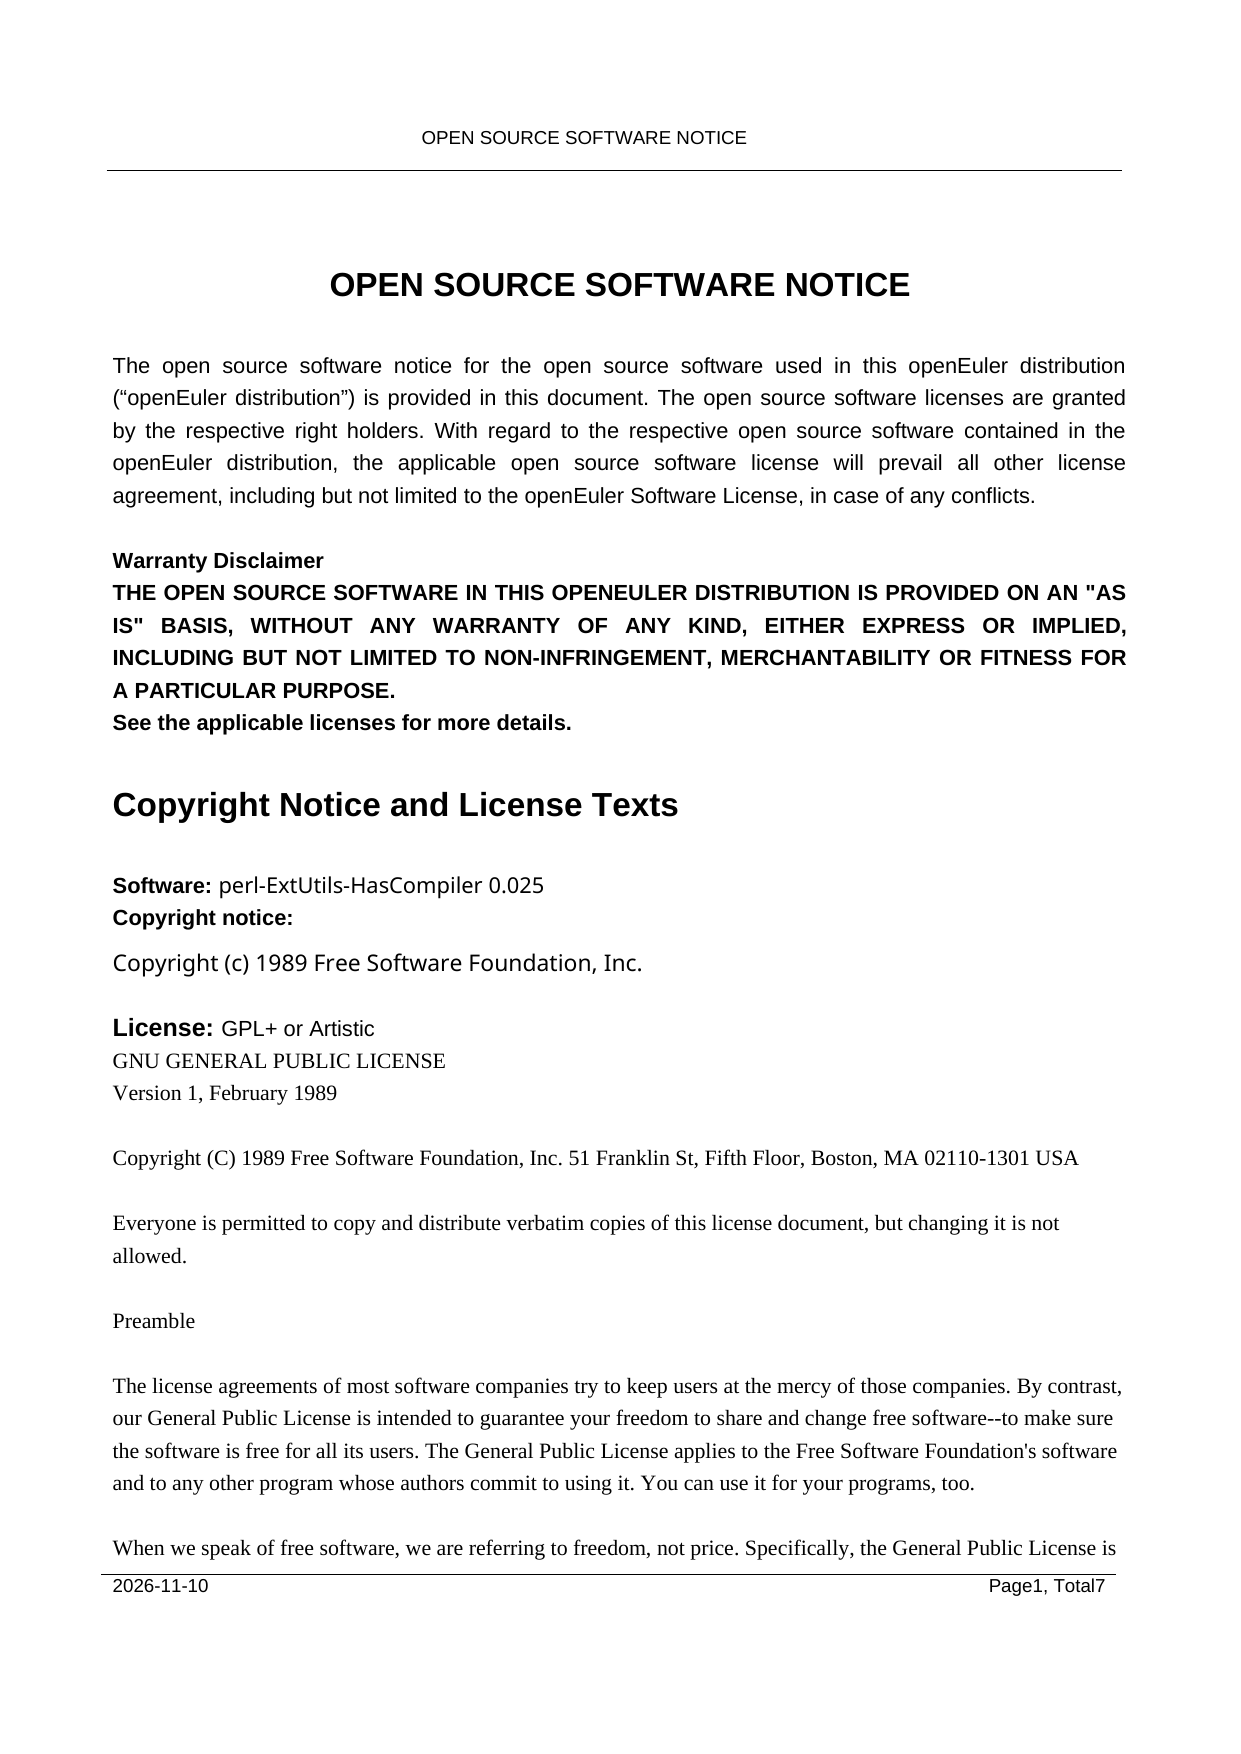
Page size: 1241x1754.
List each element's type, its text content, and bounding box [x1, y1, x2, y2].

text THE OPEN SOURCE SOFTWARE IN THIS OPENEULER DISTRIBUTION IS PROVIDED ON AN "AS IS" BASIS, WITHOUT ANY WARRANTY OF ANY KIND, EITHER EXPRESS OR IMPLIED, INCLUDING BUT NOT LIMITED TO NON-INFRINGEMENT, MERCHANTABILITY OR FITNESS FOR A PARTICULAR PURPOSE. See the applicable licenses for more details. [112, 576, 1128, 739]
text License: GPL+ or Artistic [112, 1012, 1128, 1044]
text Copyright Notice and License Texts [112, 771, 1128, 836]
title Software: perl-ExtUtils-HasCompiler 0.025 [112, 869, 1128, 901]
text Warranty Disclaimer [112, 544, 1128, 576]
text Copyright notice: [112, 901, 1128, 934]
text The open source software notice for the open source software used in this openEuler distribution (“openEuler distribution”) is provided in this document. The open source software licenses are granted by the respective right holders. With regard to the respective open source software contained in the openEuler distribution, the applicable open source software license will prevail all other license agreement, including but not limited to the openEuler Software License, in case of any conflicts. [112, 349, 1128, 511]
text Copyright (c) 1989 Free Software Foundation, Inc. [112, 947, 1128, 1012]
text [112, 1044, 1128, 1564]
text OPEN SOURCE SOFTWARE NOTICE [112, 251, 1128, 316]
